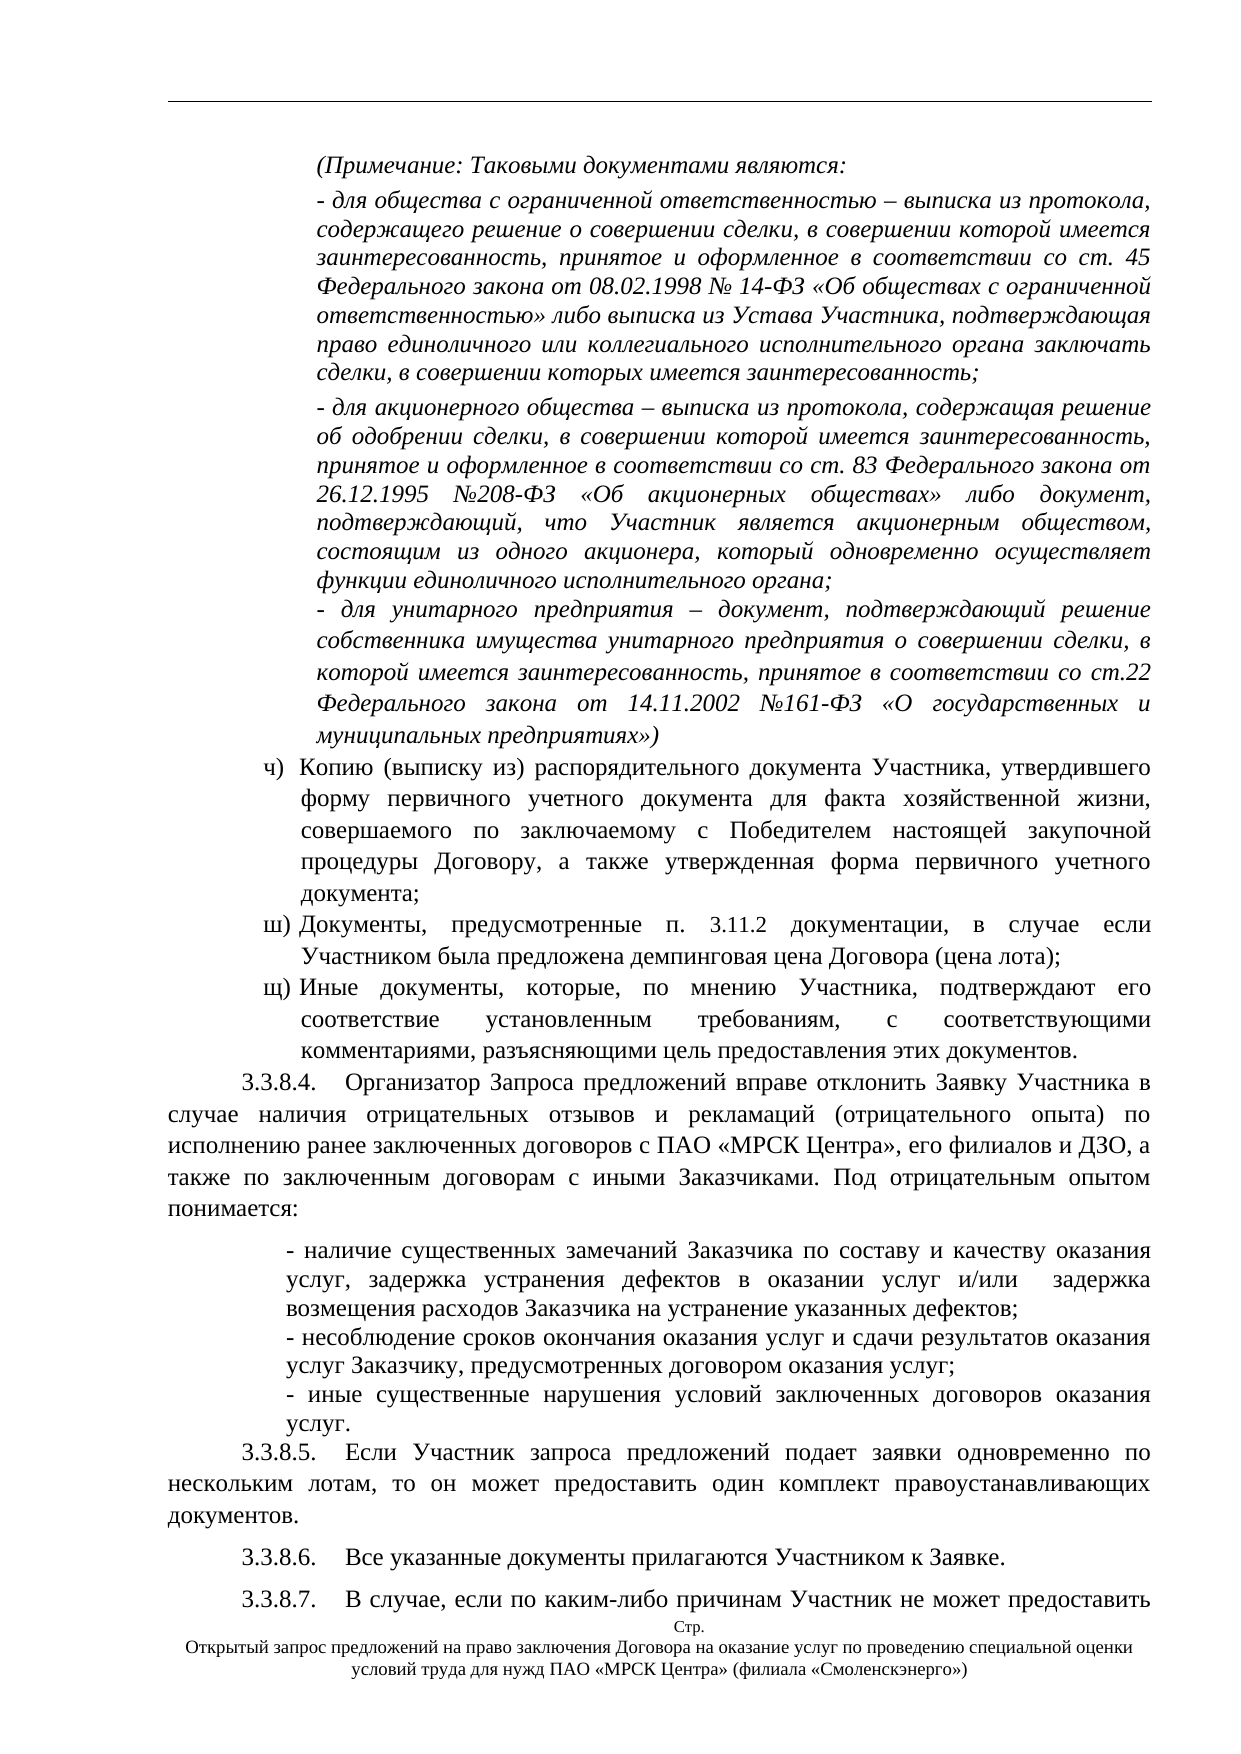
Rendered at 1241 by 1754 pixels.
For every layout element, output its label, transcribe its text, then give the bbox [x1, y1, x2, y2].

list - наличие существенных замечаний Заказчика по составу и качеству оказания услуг, задержка устранения дефектов в оказании услуг и/или задержка возмещения расходов Заказчика на устранение указанных дефектов; [286, 1235, 1152, 1322]
list (Примечание: Таковыми документами являются: [316, 150, 1152, 179]
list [168, 1584, 1152, 1612]
list - для общества с ограниченной ответственностью – выписка из протокола, содержащего решение о совершении сделки, в совершении которой имеется заинтересованность, принятое и оформленное в соответствии со ст. 45 Федерального закона от 08.02.1998 № 14-ФЗ «Об обществах с ограниченной ответственностью» либо выписка из Устава Участника, подтверждающая право единоличного или коллегиального исполнительного органа заключать сделки, в совершении которых имеется заинтересованность; [316, 185, 1152, 386]
list - иные существенные нарушения условий заключенных договоров оказания услуг. [286, 1379, 1152, 1437]
list - несоблюдение сроков окончания оказания услуг и сдачи результатов оказания услуг Заказчику, предусмотренных договором оказания услуг; [286, 1322, 1152, 1379]
list Если Участник запроса предложений подает заявки одновременно по нескольким лотам, то он может предоставить один комплект правоустанавливающих документов. [168, 1437, 1152, 1528]
list Иные документы, которые, по мнению Участника, подтверждают его соответствие установленным требованиям, с соответствующими комментариями, разъясняющими цель предоставления этих документов. [263, 972, 1152, 1064]
list - для унитарного предприятия – документ, подтверждающий решение собственника имущества унитарного предприятия о совершении сделки, в которой имеется заинтересованность, принятое в соответствии со ст.22 Федерального закона от 14.11.2002 №161-ФЗ «О государственных и муниципальных предприятиях») [316, 594, 1152, 749]
list Все указанные документы прилагаются Участником к Заявке. [168, 1542, 1152, 1571]
list Копию (выписку из) распорядительного документа Участника, утвердившего форму первичного учетного документа для факта хозяйственной жизни, совершаемого по заключаемому с Победителем настоящей закупочной процедуры Договору, а также утвержденная форма первичного учетного документа; [263, 752, 1152, 907]
list Документы, предусмотренные п. 3.11.2 документации, в случае если Участником была предложена демпинговая цена Договора (цена лота); [263, 909, 1152, 970]
list Организатор Запроса предложений вправе отклонить Заявку Участника в случае наличия отрицательных отзывов и рекламаций (отрицательного опыта) по исполнению ранее заключенных договоров с ПАО «МРСК Центра», его филиалов и ДЗО, а также по заключенным договорам с иными Заказчиками. Под отрицательным опытом понимается: [168, 1067, 1152, 1222]
list - для акционерного общества – выписка из протокола, содержащая решение об одобрении сделки, в совершении которой имеется заинтересованность, принятое и оформленное в соответствии со ст. 83 Федерального закона от 26.12.1995 №208-ФЗ «Об акционерных обществах» либо документ, подтверждающий, что Участник является акционерным обществом, состоящим из одного акционера, который одновременно осуществляет функции единоличного исполнительного органа; [316, 392, 1152, 594]
